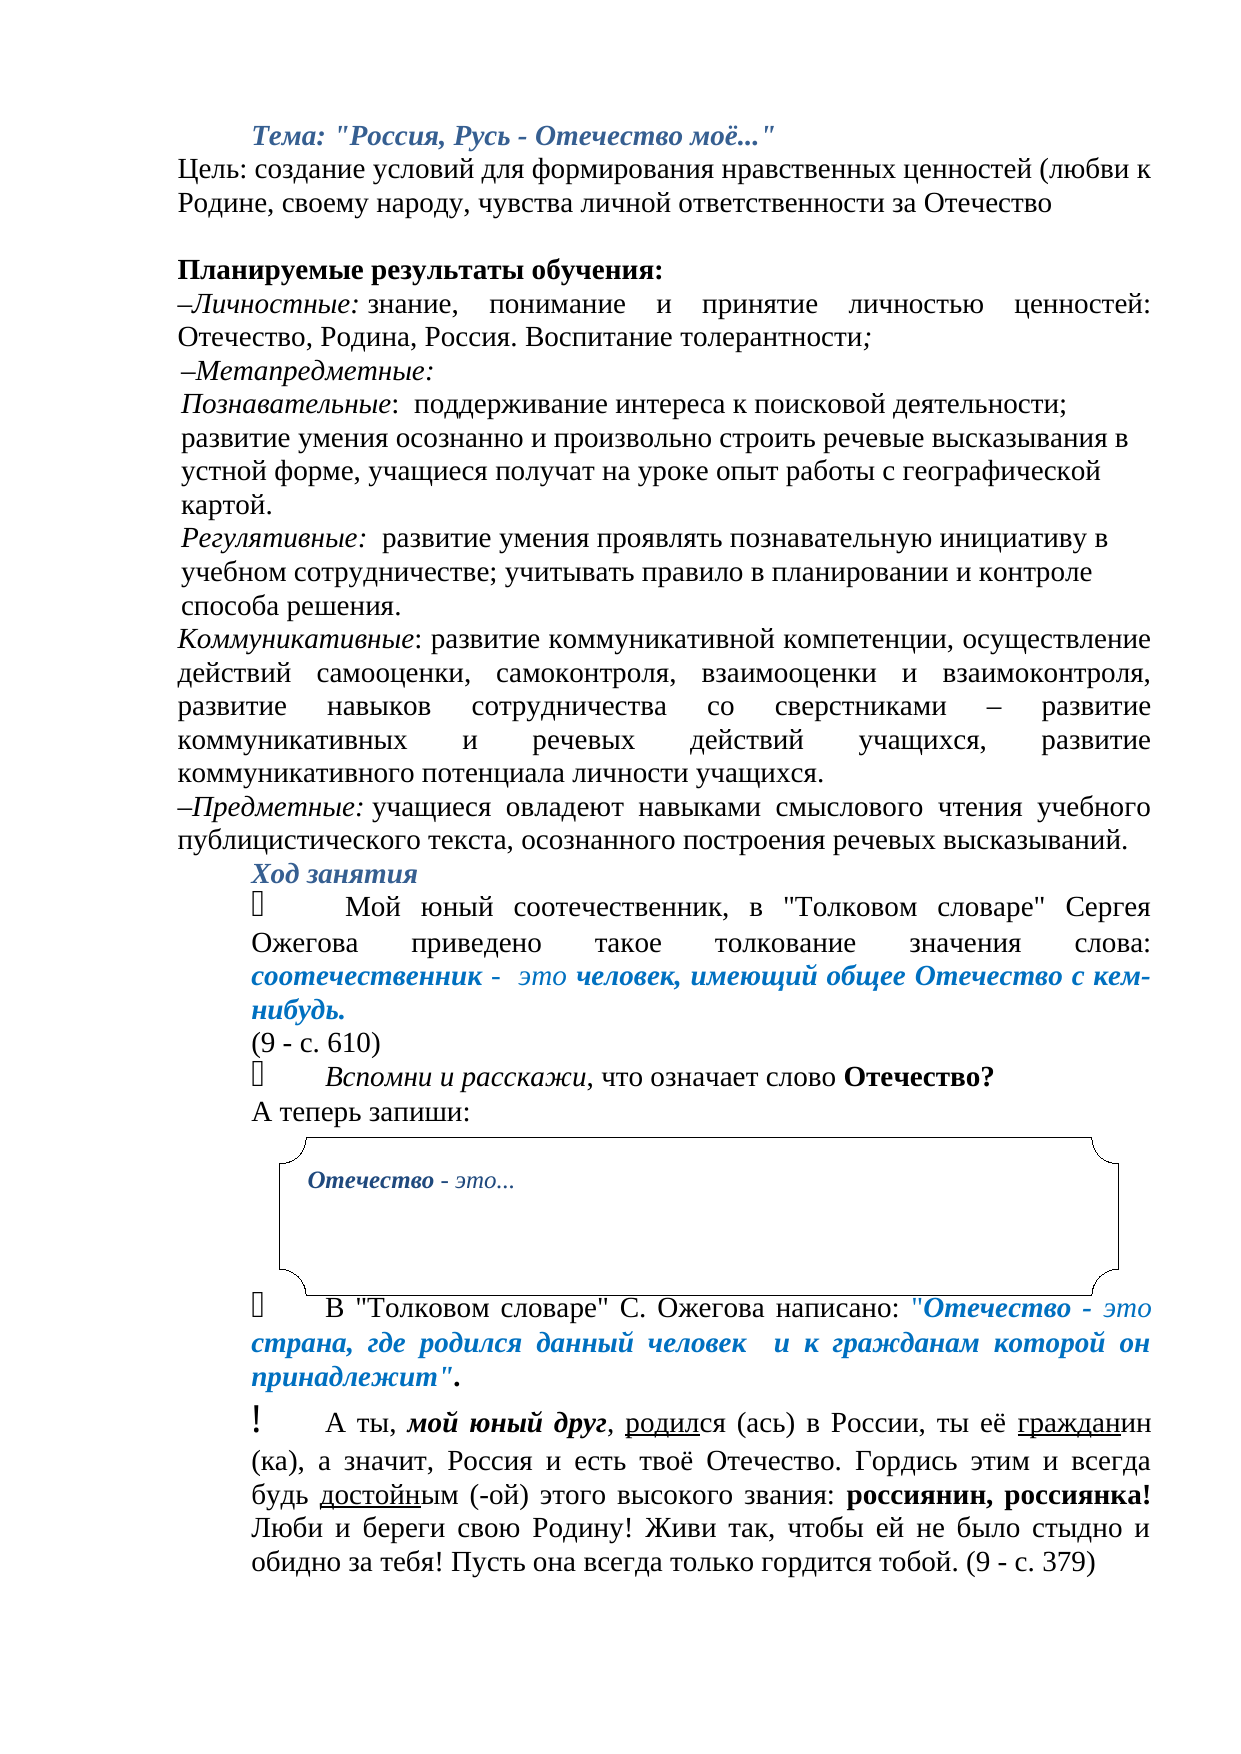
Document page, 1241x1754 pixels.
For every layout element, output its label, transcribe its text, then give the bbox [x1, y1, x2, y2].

text А теперь запиши: [251, 1094, 1152, 1128]
text Цель: создание условий для формирования нравственных ценностей (любви к Родине, своему народу, чувства личной ответственности за Отечество [177, 152, 1152, 219]
text Ход занятия [251, 856, 1152, 889]
text –Личностные: знание, понимание и принятие личностью ценностей: Отечество, Родина, Россия. Воспитание толерантности; [177, 286, 1152, 353]
text Регулятивные: развитие умения проявлять познавательную инициативу в учебном сотрудничестве; учитывать правило в планировании и контроле способа решения. [181, 521, 1152, 621]
text –Предметные: учащиеся овладеют навыками смыслового чтения учебного публицистического текста, осознанного построения речевых высказываний. [177, 789, 1152, 856]
text Мой юный соотечественник, в "Толковом словаре" Сергея Ожегова приведено такое толкование значения слова: соотечественник - это человек, имеющий общее Отечество с кем-нибудь. [251, 889, 1152, 1026]
text В "Толковом словаре" С. Ожегова написано: "Отечество - это страна, где родился данный человек и к гражданам которой он принадлежит". [251, 1290, 1152, 1392]
text (9 - с. 610) [251, 1026, 1152, 1059]
text Познавательные: поддерживание интереса к поисковой деятельности; развитие умения осознанно и произвольно строить речевые высказывания в устной форме, учащиеся получат на уроке опыт работы с географической картой. [181, 386, 1152, 521]
text Планируемые результаты обучения: [177, 252, 1152, 286]
text –Метапредметные: [181, 353, 1152, 386]
text Вспомни и расскажи, что означает слово Отечество? [251, 1059, 1152, 1094]
text Коммуникативные: развитие коммуникативной компетенции, осуществление действий самооценки, самоконтроля, взаимооценки и взаимоконтроля, развитие навыков сотрудничества со сверстниками – развитие коммуникативных и речевых действий учащихся, развитие коммуникативного потенциала личности учащихся. [177, 621, 1152, 789]
text Тема: "Россия, Русь - Отечество моё..." [251, 118, 1152, 152]
text ! А ты, мой юный друг, родился (ась) в России, ты её гражданин (ка), а значит, Россия и есть твоё Отечество. Гордись этим и всегда будь достойным (-ой) этого высокого звания: россиянин, россиянка! Люби и береги свою Родину! Живи так, чтобы ей не было стыдно и обидно за тебя! Пусть она всегда только гордится тобой. (9 - с. 379) [251, 1392, 1152, 1578]
